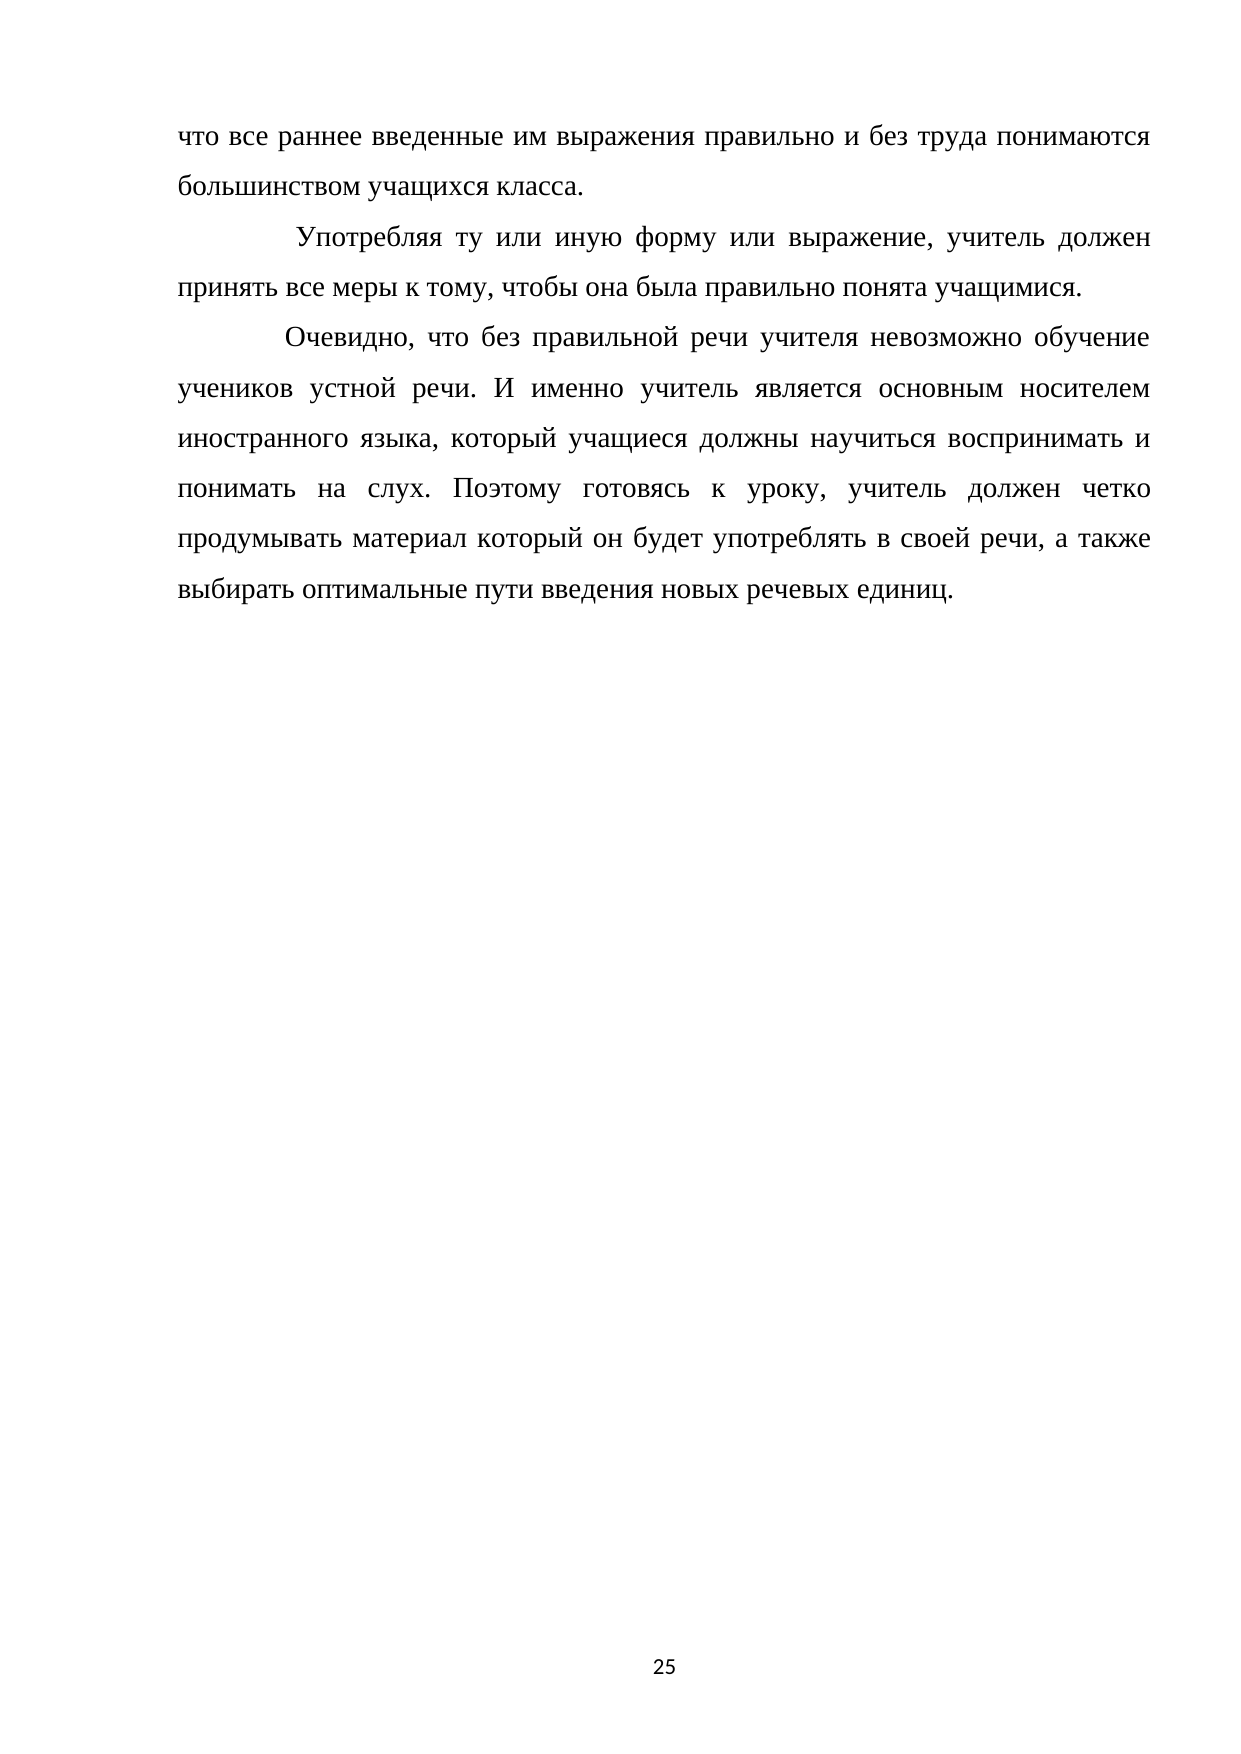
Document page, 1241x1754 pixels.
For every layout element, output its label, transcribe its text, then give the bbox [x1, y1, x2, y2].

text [177, 118, 1152, 202]
text Употребляя ту или иную форму или выражение, учитель должен принять все меры к тому, чтобы она была правильно понята учащимися. [177, 219, 1152, 303]
text Очевидно, что без правильной речи учителя невозможно обучение учеников устной речи. И именно учитель является основным носителем иностранного языка, который учащиеся должны научиться воспринимать и понимать на слух. Поэтому готовясь к уроку, учитель должен четко продумывать материал который он будет употреблять в своей речи, а также выбирать оптимальные пути введения новых речевых единиц. [177, 319, 1152, 604]
